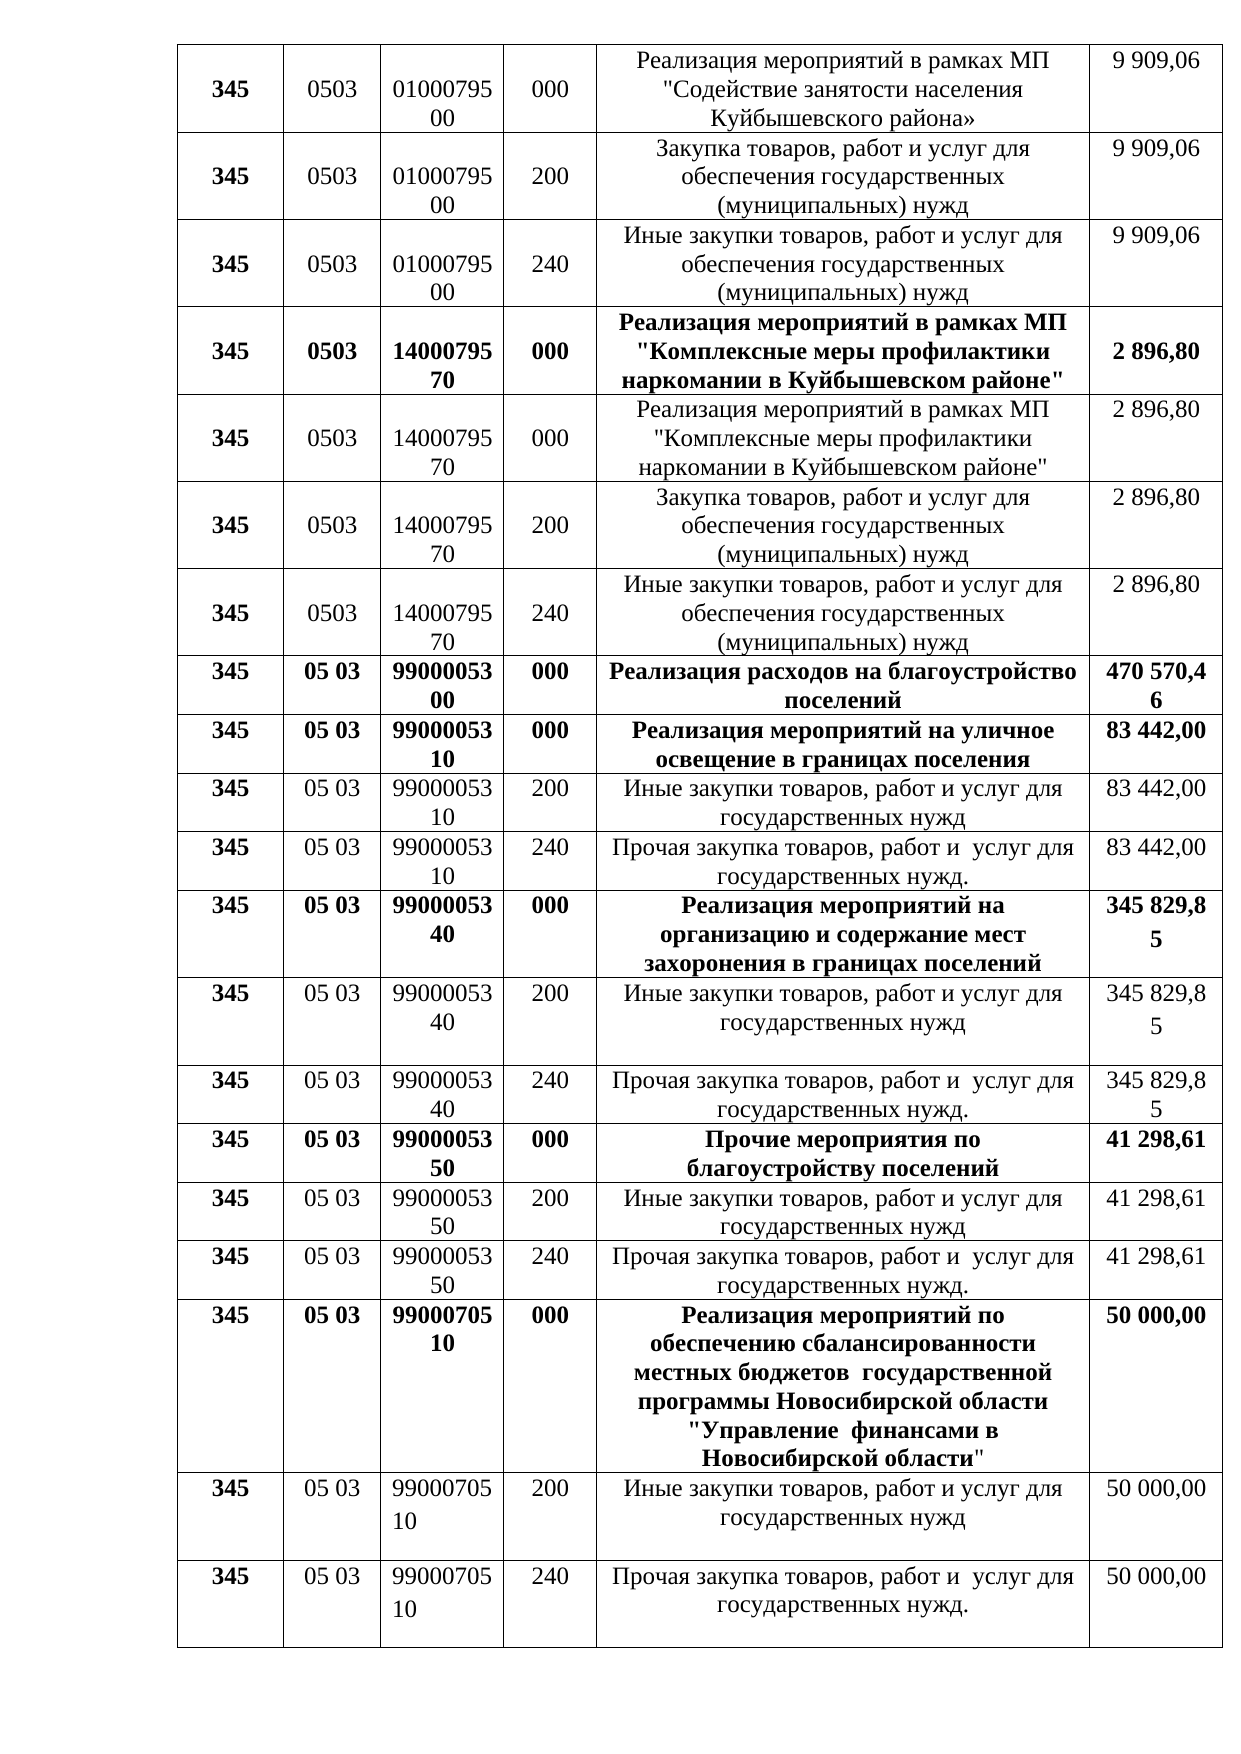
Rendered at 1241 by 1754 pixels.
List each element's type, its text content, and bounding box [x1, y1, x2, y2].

table_cell 240 [504, 1561, 596, 1647]
table_cell 240 [504, 1241, 596, 1299]
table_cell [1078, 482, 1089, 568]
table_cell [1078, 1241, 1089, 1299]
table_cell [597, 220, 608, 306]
table_cell 9900070510 [381, 1561, 503, 1647]
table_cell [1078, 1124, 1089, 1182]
table_cell 05 03 [284, 1473, 380, 1560]
table_cell 345 [178, 482, 283, 568]
table_cell 240 [504, 1066, 596, 1123]
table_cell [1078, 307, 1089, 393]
table_cell 41 298,61 [1090, 1124, 1222, 1182]
table_cell 200 [504, 1183, 596, 1240]
table_cell 000 [504, 307, 596, 393]
table_cell 345 [178, 1241, 283, 1299]
table_cell 50 000,00 [1090, 1300, 1222, 1472]
table_cell 345 [178, 45, 283, 132]
table_cell 345 [178, 307, 283, 393]
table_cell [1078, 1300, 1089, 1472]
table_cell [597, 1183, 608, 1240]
table_cell 05 03 [284, 1183, 380, 1240]
table_cell 50 000,00 [1090, 1561, 1222, 1647]
table_cell 345 [178, 978, 283, 1064]
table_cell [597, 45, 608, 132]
table_cell 9900070510 [381, 1300, 503, 1472]
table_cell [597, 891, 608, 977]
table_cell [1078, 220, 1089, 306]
table_cell 000 [504, 395, 596, 481]
table_cell 345 [178, 832, 283, 889]
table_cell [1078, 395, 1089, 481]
table_cell 345 [178, 1473, 283, 1560]
table_cell 83 442,00 [1090, 832, 1222, 889]
table_cell 9 909,06 [1090, 220, 1222, 306]
table_cell 200 [504, 978, 596, 1064]
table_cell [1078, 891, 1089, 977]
table_cell 000 [504, 45, 596, 132]
table_cell 2 896,80 [1090, 569, 1222, 655]
table_cell 240 [504, 569, 596, 655]
table_cell 0503 [284, 307, 380, 393]
table_cell 2 896,80 [1090, 395, 1222, 481]
table_cell 000 [504, 1124, 596, 1182]
table_cell 9900070510 [381, 1473, 503, 1560]
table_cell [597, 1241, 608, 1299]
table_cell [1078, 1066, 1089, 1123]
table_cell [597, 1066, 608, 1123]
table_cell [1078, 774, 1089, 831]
table_cell 345 [178, 1183, 283, 1240]
table_cell 240 [504, 832, 596, 889]
table_cell 345 [178, 1124, 283, 1182]
table_cell 05 03 [284, 1561, 380, 1647]
table_cell 05 03 [284, 1066, 380, 1123]
table_cell 0503 [284, 45, 380, 132]
table_cell 345 [178, 220, 283, 306]
table_cell 9 909,06 [1090, 133, 1222, 219]
table_cell 05 03 [284, 1241, 380, 1299]
table_cell 345 [178, 774, 283, 831]
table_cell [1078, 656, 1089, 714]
table_cell 000 [504, 1300, 596, 1472]
table_cell 345 [178, 133, 283, 219]
table_cell 345 [178, 1300, 283, 1472]
table_cell 000 [504, 715, 596, 772]
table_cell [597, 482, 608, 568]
table_cell 83 442,00 [1090, 774, 1222, 831]
table_cell 9900005340 [381, 891, 503, 977]
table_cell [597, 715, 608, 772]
table_cell Иные закупки товаров, работ и услуг для государственных нужд [597, 978, 1089, 1064]
table_cell 0503 [284, 482, 380, 568]
table_cell 50 000,00 [1090, 1473, 1222, 1560]
table_cell 05 03 [284, 656, 380, 714]
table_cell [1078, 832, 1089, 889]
table_cell 345 829,85 [1090, 891, 1222, 977]
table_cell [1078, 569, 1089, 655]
table_cell 05 03 [284, 774, 380, 831]
table_cell 83 442,00 [1090, 715, 1222, 772]
table_cell 200 [504, 1473, 596, 1560]
table_cell 05 03 [284, 978, 380, 1064]
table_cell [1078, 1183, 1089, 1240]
table_cell 0503 [284, 569, 380, 655]
table_cell 240 [504, 220, 596, 306]
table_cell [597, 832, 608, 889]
table_cell 345 829,85 [1090, 978, 1222, 1064]
table_cell 05 03 [284, 832, 380, 889]
table_cell 200 [504, 482, 596, 568]
table_cell 200 [504, 774, 596, 831]
table_cell 000 [504, 891, 596, 977]
table_cell 345 [178, 395, 283, 481]
table_cell 0503 [284, 220, 380, 306]
table_cell 05 03 [284, 1124, 380, 1182]
table_cell 05 03 [284, 1300, 380, 1472]
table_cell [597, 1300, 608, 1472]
table_cell 345 [178, 715, 283, 772]
table_cell 345 [178, 656, 283, 714]
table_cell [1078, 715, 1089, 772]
table_cell Иные закупки товаров, работ и услуг для государственных нужд [597, 1473, 1089, 1560]
table_cell 41 298,61 [1090, 1183, 1222, 1240]
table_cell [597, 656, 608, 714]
table_cell 345 [178, 1066, 283, 1123]
table_cell 9900005340 [381, 978, 503, 1064]
table_cell 2 896,80 [1090, 482, 1222, 568]
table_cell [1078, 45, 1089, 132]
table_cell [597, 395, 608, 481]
table_cell 9 909,06 [1090, 45, 1222, 132]
table_cell 200 [504, 133, 596, 219]
table_cell 0503 [284, 133, 380, 219]
table_cell 41 298,61 [1090, 1241, 1222, 1299]
table_cell 0503 [284, 395, 380, 481]
table_cell 345 [178, 1561, 283, 1647]
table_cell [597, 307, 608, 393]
table_cell 000 [504, 656, 596, 714]
table_cell 345 [178, 569, 283, 655]
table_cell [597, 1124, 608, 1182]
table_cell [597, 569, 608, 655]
table_cell 05 03 [284, 891, 380, 977]
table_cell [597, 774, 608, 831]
table_cell 345 [178, 891, 283, 977]
table_cell 2 896,80 [1090, 307, 1222, 393]
table_cell 05 03 [284, 715, 380, 772]
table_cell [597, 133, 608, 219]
table_cell Прочая закупка товаров, работ и услуг для государственных нужд. [597, 1561, 1089, 1647]
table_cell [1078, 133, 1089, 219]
